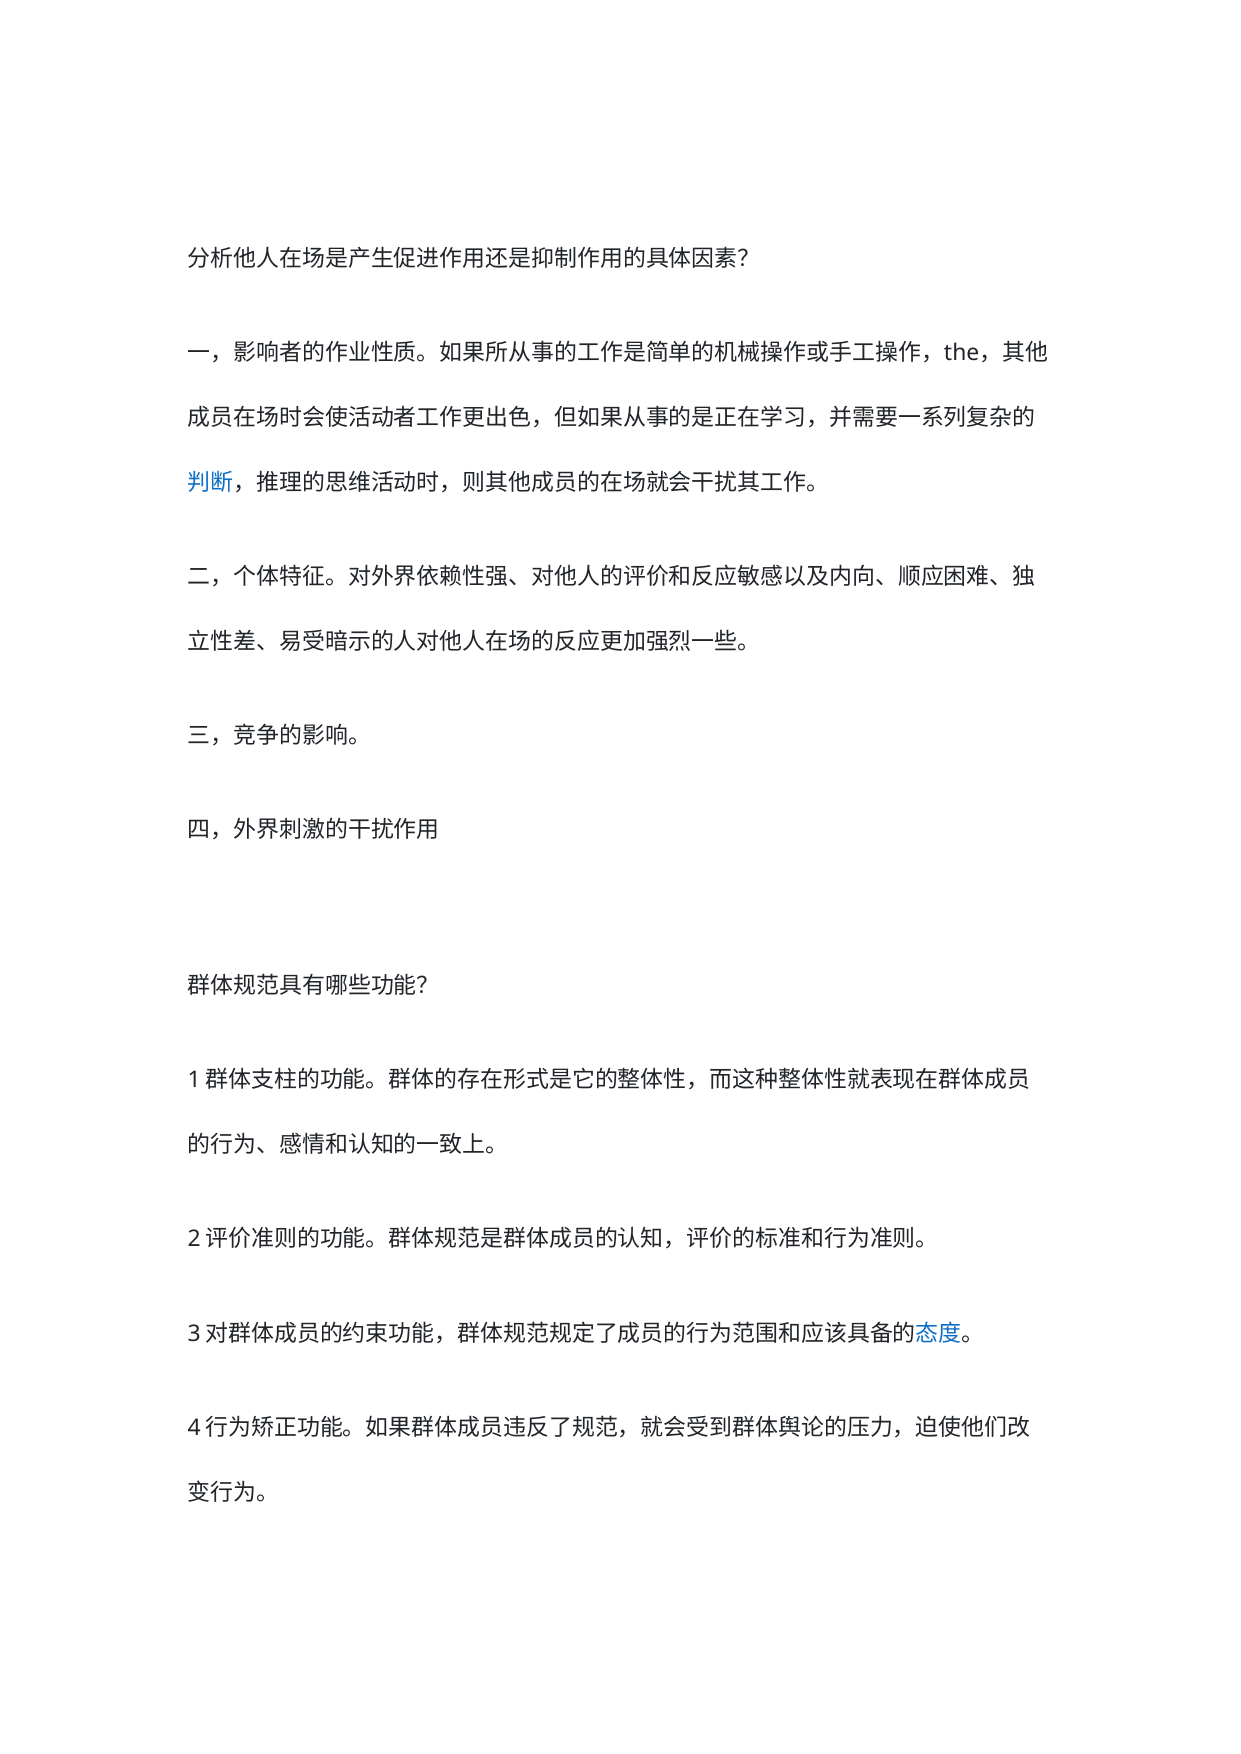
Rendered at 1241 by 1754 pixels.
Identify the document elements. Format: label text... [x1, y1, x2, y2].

text 三，竞争的影响。 [187, 701, 1053, 766]
text 3对群体成员的约束功能，群体规范规定了成员的行为范围和应该具备的态度。 [187, 1299, 1053, 1364]
text 群体规范具有哪些功能？ [187, 951, 1053, 1016]
text 四，外界刺激的干扰作用 [187, 795, 1053, 860]
text 二，个体特征。对外界依赖性强、对他人的评价和反应敏感以及内向、顺应困难、独立性差、易受暗示的人对他人在场的反应更加强烈一些。 [187, 542, 1053, 672]
text 一，影响者的作业性质。如果所从事的工作是简单的机械操作或手工操作，the，其他成员在场时会使活动者工作更出色，但如果从事的是正在学习，并需要一系列复杂的判断，推理的思维活动时，则其他成员的在场就会干扰其工作。 [187, 318, 1053, 513]
text 1群体支柱的功能。群体的存在形式是它的整体性，而这种整体性就表现在群体成员的行为、感情和认知的一致上。 [187, 1045, 1053, 1175]
text 分析他人在场是产生促进作用还是抑制作用的具体因素？ [187, 224, 1053, 289]
text 4行为矫正功能。如果群体成员违反了规范，就会受到群体舆论的压力，迫使他们改变行为。 [187, 1393, 1053, 1523]
text 2评价准则的功能。群体规范是群体成员的认知，评价的标准和行为准则。 [187, 1204, 1053, 1269]
